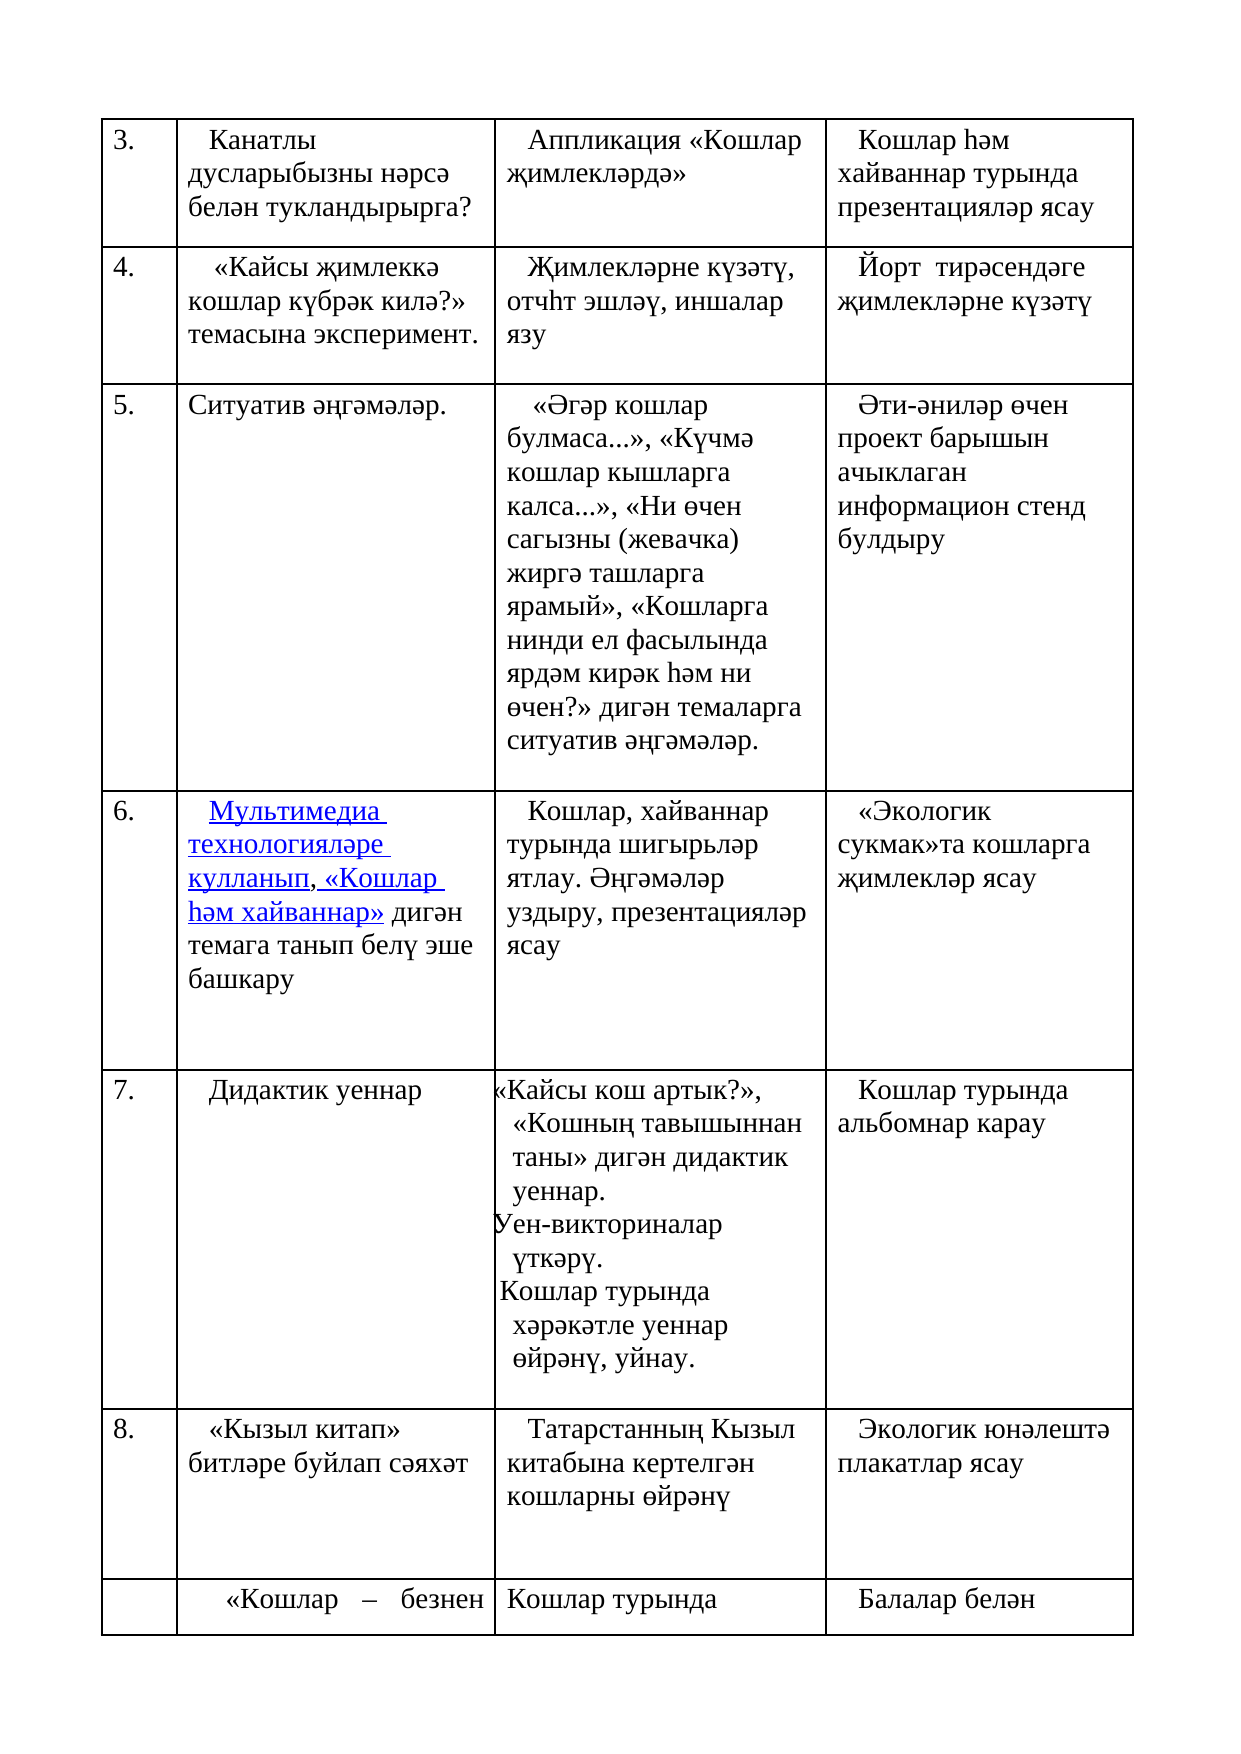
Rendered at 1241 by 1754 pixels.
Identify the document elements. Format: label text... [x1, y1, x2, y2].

table_cell Йорт тирәсендәге җимлекләрне күзәтү [827, 248, 1132, 383]
table_cell [103, 1580, 176, 1634]
table_cell 6. [103, 792, 176, 1068]
table_cell «Кызыл китап» битләре буйлап сәяхәт [178, 1410, 494, 1577]
table_cell 7. [103, 1071, 176, 1407]
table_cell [496, 1580, 825, 1634]
table_cell Татарстанның Кызыл китабына кертелгән кошларны өйрәнү [496, 1410, 825, 1577]
table_cell Кошлар һәм хайваннар турында презентацияләр ясау [827, 120, 1132, 246]
table_cell Канатлы дусларыбызны нәрсә белән тукландырырга? [178, 120, 494, 246]
table_cell Ситуатив әңгәмәләр. [178, 385, 494, 789]
table_cell Кошлар, хайваннар турында шигырьләр ятлау. Әңгәмәләр уздыру, презентацияләр ясау [496, 792, 825, 1068]
table_cell Җимлекләрне күзәтү, отчһт эшләү, иншалар язу [496, 248, 825, 383]
table_cell Экологик юнәлештә плакатлар ясау [827, 1410, 1132, 1577]
table_cell «Әгәр кошлар булмаса...», «Күчмә кошлар кышларга калса...», «Ни өчен сагызны (жевачка) жиргә ташларга ярамый», «Кошларга нинди ел фасылында ярдәм кирәк һәм ни өчен?» дигән темаларга ситуатив әңгәмәләр. [496, 385, 825, 789]
table_cell 3. [103, 120, 176, 246]
table_cell «Кайсы кош артык?», «Кошның тавышыннан таны» дигән дидактик уеннар. Уен-викториналар үткәрү. Кошлар турында хәрәкәтле уеннар өйрәнү, уйнау. [496, 1071, 825, 1407]
table_cell Әти-әниләр өчен проект барышын ачыклаган информацион стенд булдыру [827, 385, 1132, 789]
table_cell 8. [103, 1410, 176, 1577]
table_cell «Экологик сукмак»та кошларга җимлекләр ясау [827, 792, 1132, 1068]
table_cell Дидактик уеннар [178, 1071, 494, 1407]
table_cell Мультимедиа технологияләре кулланып, «Кошлар һәм хайваннар» дигән темага танып белү эше башкару [178, 792, 494, 1068]
table_cell Аппликация «Кошлар җимлекләрдә» [496, 120, 825, 246]
table_cell «Кайсы җимлеккә кошлар күбрәк килә?» темасына эксперимент. [178, 248, 494, 383]
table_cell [178, 1580, 494, 1634]
table_cell 4. [103, 248, 176, 383]
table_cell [827, 1580, 1132, 1634]
table_cell 5. [103, 385, 176, 789]
table_cell Кошлар турында альбомнар карау [827, 1071, 1132, 1407]
